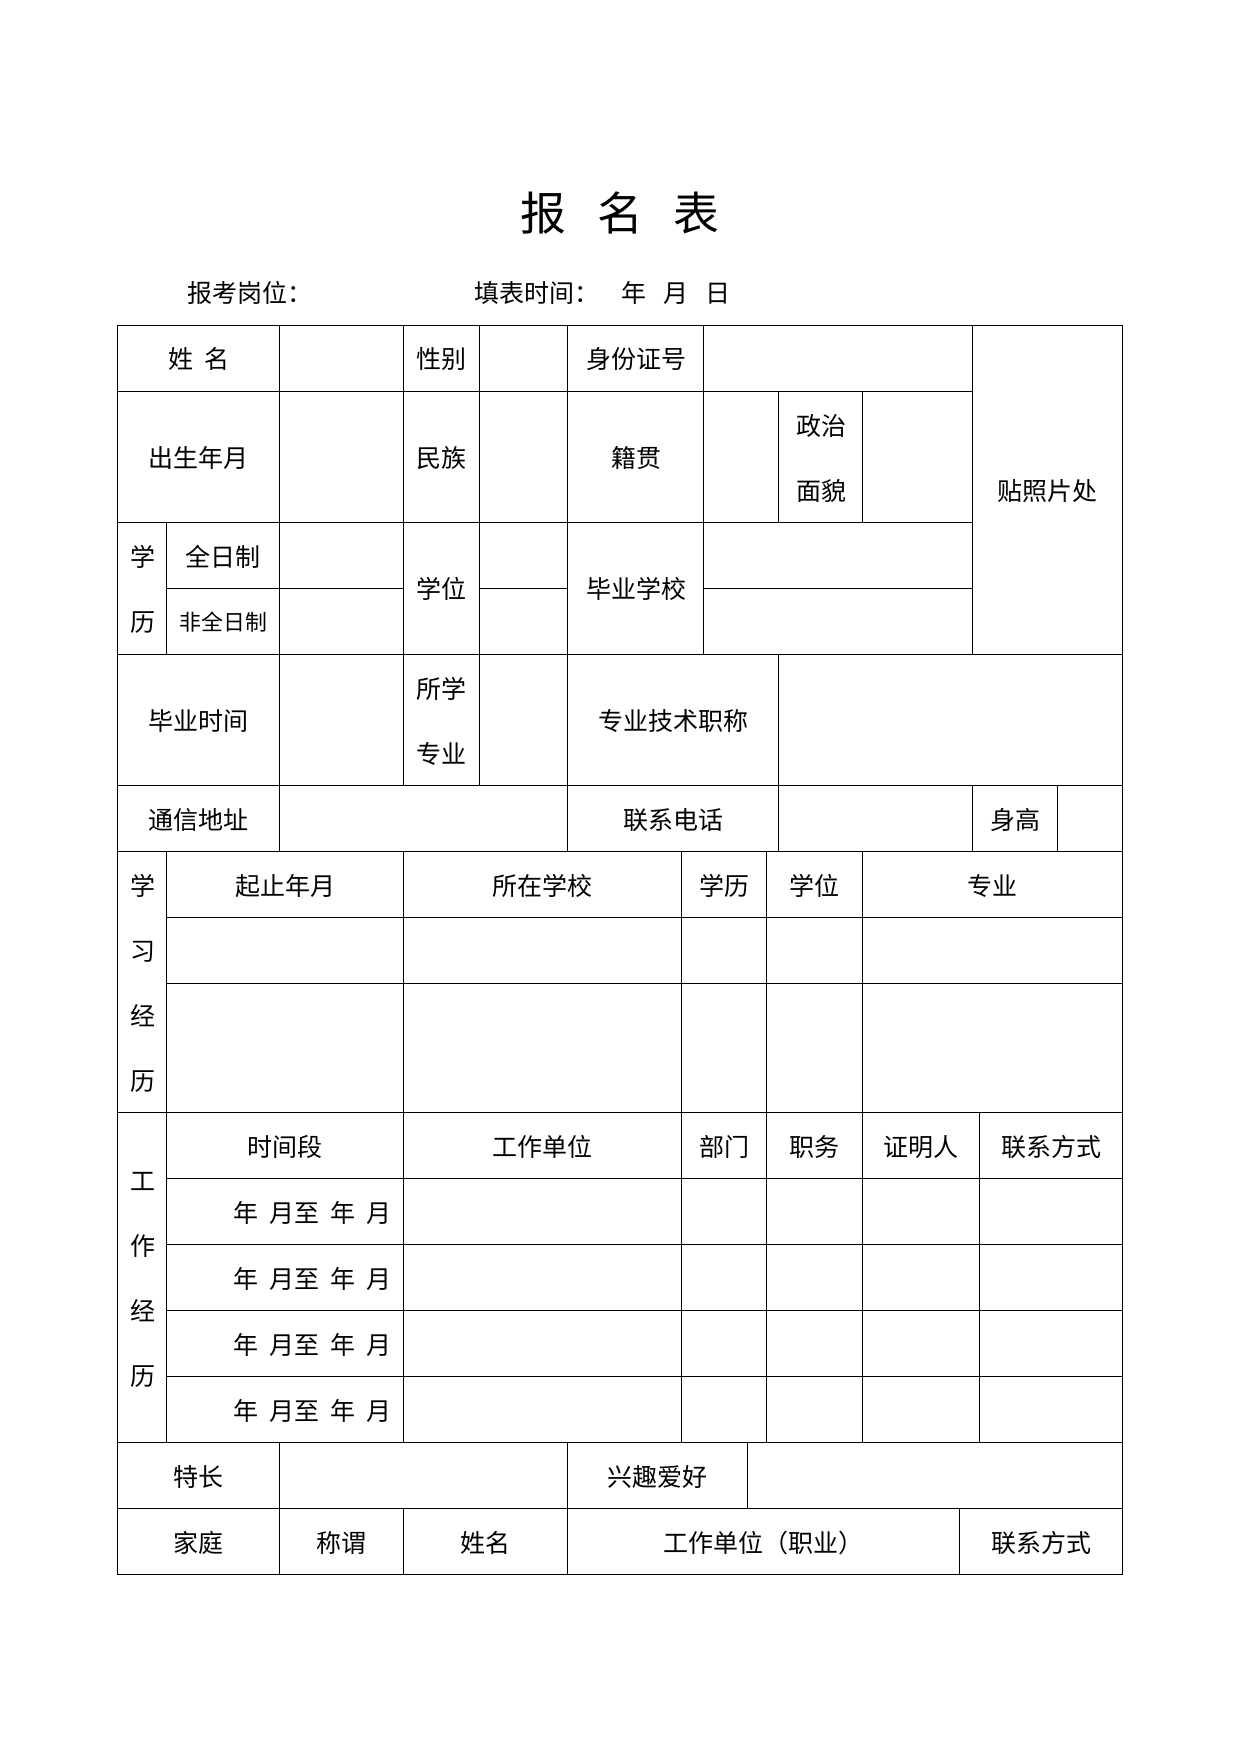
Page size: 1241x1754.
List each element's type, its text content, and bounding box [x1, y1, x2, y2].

table_cell 工作单位（职业） [568, 1509, 959, 1574]
table_cell [748, 1443, 1122, 1508]
text 报 名 表 [187, 162, 1053, 259]
table_header [280, 326, 403, 391]
table_cell [682, 984, 766, 1112]
table_cell 身高 [973, 786, 1057, 851]
table_cell [767, 918, 862, 983]
table_cell [404, 918, 681, 983]
table_header [480, 326, 567, 391]
table_cell 称谓 [280, 1509, 403, 1574]
table_cell [280, 589, 403, 654]
table_cell [863, 918, 1122, 983]
table_cell 证明人 [863, 1113, 979, 1178]
table_cell 学历 [118, 523, 166, 654]
table_cell 学习经历 [118, 852, 166, 1112]
table_cell [280, 523, 403, 588]
table_cell 姓名 [404, 1509, 567, 1574]
table_cell 时间段 [167, 1113, 403, 1178]
table_cell [980, 1377, 1122, 1442]
table_cell [480, 589, 567, 654]
table_cell [682, 1179, 766, 1244]
table_header 性别 [404, 326, 479, 391]
table_cell 专业技术职称 [568, 655, 778, 785]
table_cell [980, 1311, 1122, 1376]
table_header 姓 名 [118, 326, 279, 391]
table_cell [404, 1245, 681, 1310]
table_header 贴照片处 [973, 326, 1122, 654]
table_cell 工作单位 [404, 1113, 681, 1178]
table_cell [863, 1377, 979, 1442]
table_cell [1058, 786, 1122, 851]
table_cell 部门 [682, 1113, 766, 1178]
table_cell 家庭 成员 情况 [118, 1509, 279, 1574]
table_cell 年 月至 年 月 [167, 1179, 403, 1244]
table_cell [280, 786, 567, 851]
table_cell [682, 1311, 766, 1376]
table_cell [682, 1245, 766, 1310]
table_cell [704, 523, 972, 588]
table_cell 起止年月 [167, 852, 403, 917]
table_cell 职务 [767, 1113, 862, 1178]
table_cell 年 月至 年 月 [167, 1311, 403, 1376]
table_cell 民族 [404, 392, 479, 522]
table_cell 学位 [767, 852, 862, 917]
table_cell 籍贯 [568, 392, 703, 522]
table_cell [167, 918, 403, 983]
table_cell 联系电话 [568, 786, 778, 851]
table_cell 所学专业 [404, 655, 479, 785]
table_cell [404, 984, 681, 1112]
table_cell [480, 523, 567, 588]
table_cell [404, 1311, 681, 1376]
table_cell [404, 1377, 681, 1442]
table_header 身份证号 [568, 326, 703, 391]
table_cell [682, 1377, 766, 1442]
table_cell 年 月至 年 月 [167, 1245, 403, 1310]
table_cell 出生年月 [118, 392, 279, 522]
table_cell [980, 1179, 1122, 1244]
table_cell [404, 1179, 681, 1244]
table_cell [767, 984, 862, 1112]
table_cell [704, 392, 778, 522]
table_cell [863, 1311, 979, 1376]
table_cell [767, 1377, 862, 1442]
table_cell 学位 [404, 523, 479, 654]
table_cell [682, 918, 766, 983]
table_cell [863, 1245, 979, 1310]
table_cell [779, 786, 972, 851]
table_cell [704, 589, 972, 654]
table_cell 毕业时间 [118, 655, 279, 785]
table_cell [767, 1311, 862, 1376]
table_cell 通信地址 [118, 786, 279, 851]
table_cell 兴趣爱好 [568, 1443, 747, 1508]
table_cell 年 月至 年 月 [167, 1377, 403, 1442]
table_cell [280, 392, 403, 522]
table_header [704, 326, 972, 391]
table_cell 联系方式 [980, 1113, 1122, 1178]
text 报考岗位： 填表时间： 年 月 日 [187, 259, 1053, 324]
table_cell 特长 [118, 1443, 279, 1508]
table_cell [863, 392, 972, 522]
table_cell [779, 655, 1122, 785]
table_cell 全日制 [167, 523, 279, 588]
table_cell 非全日制 [167, 589, 279, 654]
table_cell [480, 392, 567, 522]
table_cell [767, 1179, 862, 1244]
table_cell [863, 1179, 979, 1244]
table_cell [863, 984, 1122, 1112]
table_cell [167, 984, 403, 1112]
table_cell 工 作 经 历 [118, 1113, 166, 1442]
table_cell [767, 1245, 862, 1310]
table_cell [480, 655, 567, 785]
table_cell 学历 [682, 852, 766, 917]
table_cell 联系方式 [960, 1509, 1122, 1574]
table_cell [280, 1443, 567, 1508]
table_cell 所在学校 [404, 852, 681, 917]
table_cell [980, 1245, 1122, 1310]
table_cell 政治面貌 [779, 392, 862, 522]
table_cell [280, 655, 403, 785]
table_cell 专业 [863, 852, 1122, 917]
table_cell 毕业学校 [568, 523, 703, 654]
